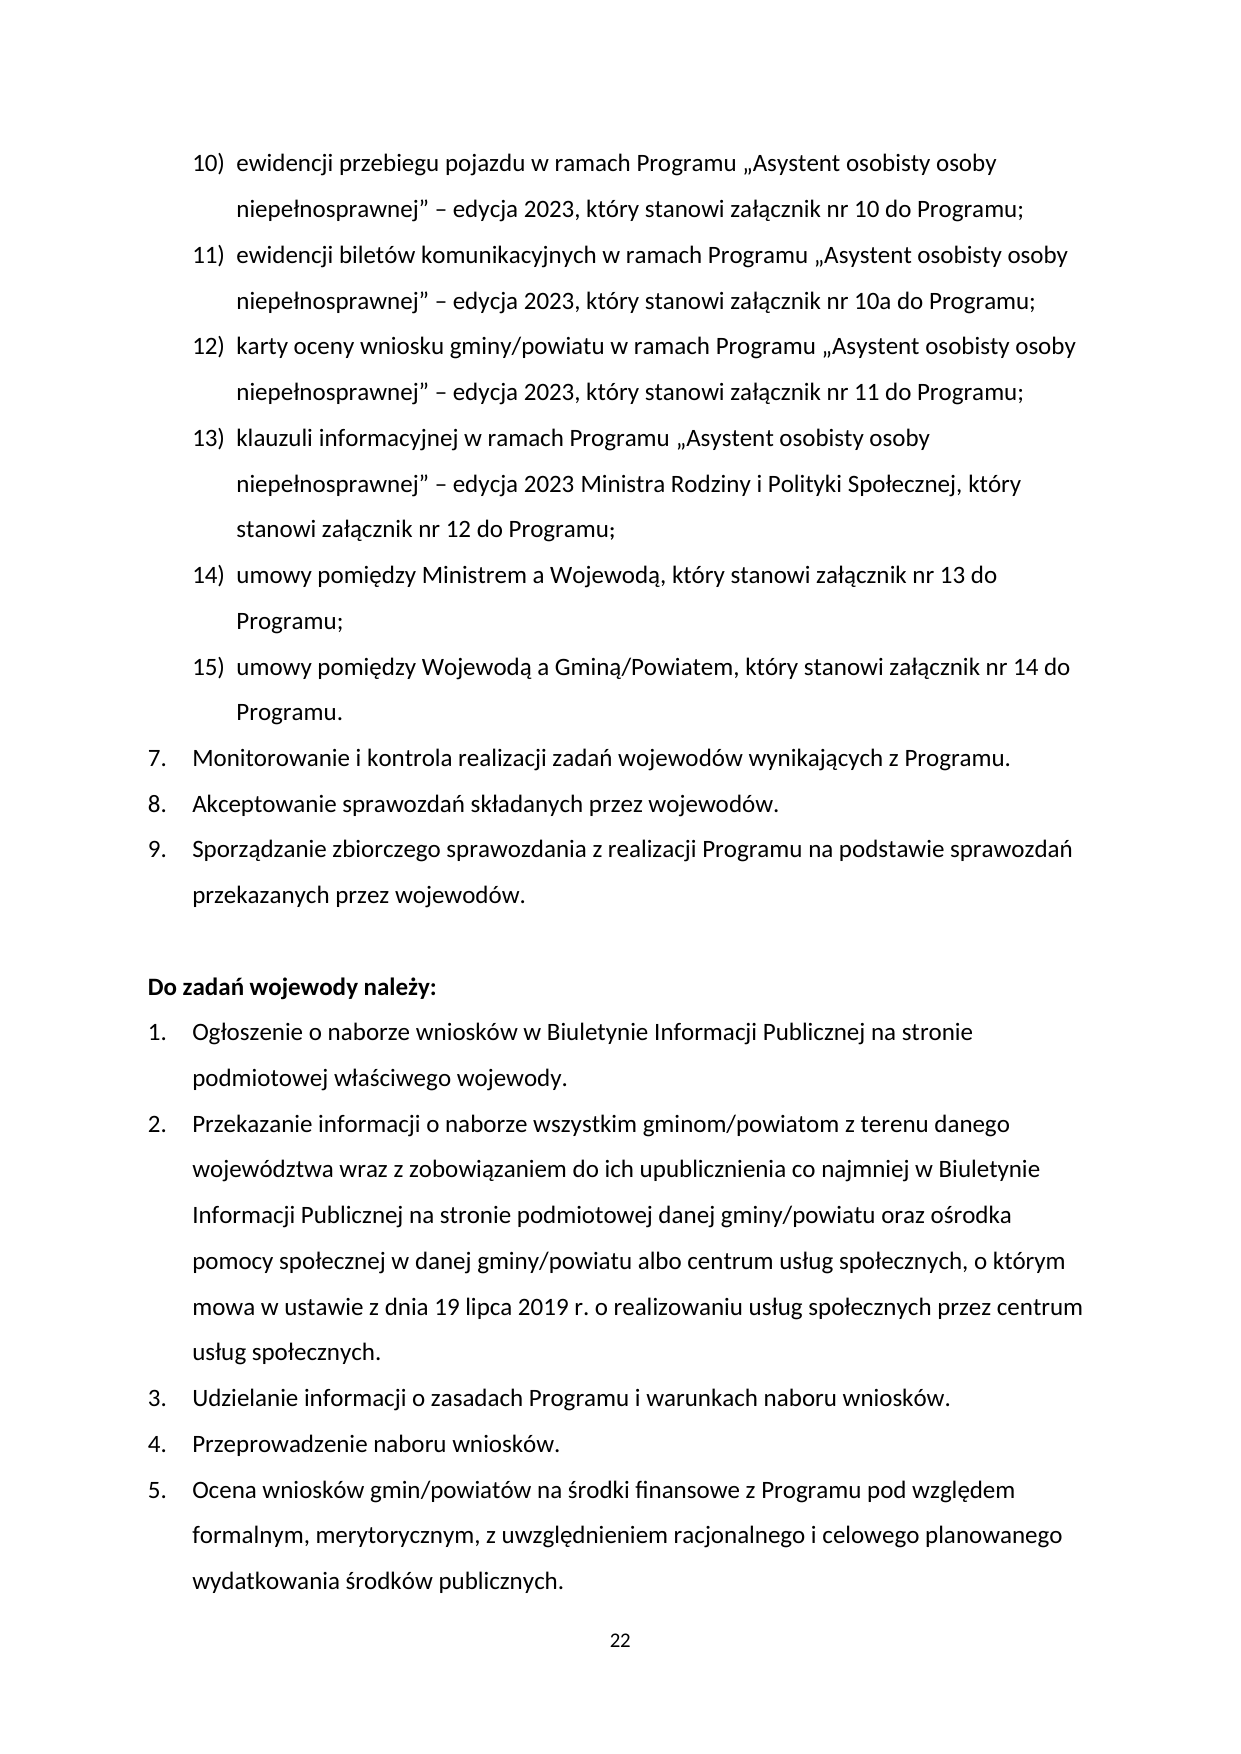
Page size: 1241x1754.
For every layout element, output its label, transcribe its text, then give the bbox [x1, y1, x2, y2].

list Ogłoszenie o naborze wniosków w Biuletynie Informacji Publicznej na stronie podmiotowej właściwego wojewody. [148, 1016, 1093, 1093]
list karty oceny wniosku gminy/powiatu w ramach Programu „Asystent osobisty osoby niepełnosprawnej” – edycja 2023, który stanowi załącznik nr 11 do Programu; [192, 331, 1093, 407]
list Przeprowadzenie naboru wniosków. [148, 1428, 1093, 1458]
list Ocena wniosków gmin/powiatów na środki finansowe z Programu pod względem formalnym, merytorycznym, z uwzględnieniem racjonalnego i celowego planowanego wydatkowania środków publicznych. [148, 1474, 1093, 1596]
list Przekazanie informacji o naborze wszystkim gminom/powiatom z terenu danego województwa wraz z zobowiązaniem do ich upublicznienia co najmniej w Biuletynie Informacji Publicznej na stronie podmiotowej danej gminy/powiatu oraz ośrodka pomocy społecznej w danej gminy/powiatu albo centrum usług społecznych, o którym mowa w ustawie z dnia 19 lipca 2019 r. o realizowaniu usług społecznych przez centrum usług społecznych. [148, 1108, 1093, 1367]
list Sporządzanie zbiorczego sprawozdania z realizacji Programu na podstawie sprawozdań przekazanych przez wojewodów. [148, 833, 1093, 910]
list umowy pomiędzy Wojewodą a Gminą/Powiatem, który stanowi załącznik nr 14 do Programu. [192, 651, 1093, 727]
list ewidencji biletów komunikacyjnych w ramach Programu „Asystent osobisty osoby niepełnosprawnej” – edycja 2023, który stanowi załącznik nr 10a do Programu; [192, 239, 1093, 315]
list umowy pomiędzy Ministrem a Wojewodą, który stanowi załącznik nr 13 do Programu; [192, 559, 1093, 635]
list Monitorowanie i kontrola realizacji zadań wojewodów wynikających z Programu. [148, 742, 1093, 773]
list klauzuli informacyjnej w ramach Programu „Asystent osobisty osoby niepełnosprawnej” – edycja 2023 Ministra Rodziny i Polityki Społecznej, który stanowi załącznik nr 12 do Programu; [192, 422, 1093, 544]
list Do zadań wojewody należy: [148, 971, 1093, 1001]
list Udzielanie informacji o zasadach Programu i warunkach naboru wniosków. [148, 1382, 1093, 1413]
list ewidencji przebiegu pojazdu w ramach Programu „Asystent osobisty osoby niepełnosprawnej” – edycja 2023, który stanowi załącznik nr 10 do Programu; [192, 148, 1093, 224]
list Akceptowanie sprawozdań składanych przez wojewodów. [148, 788, 1093, 818]
